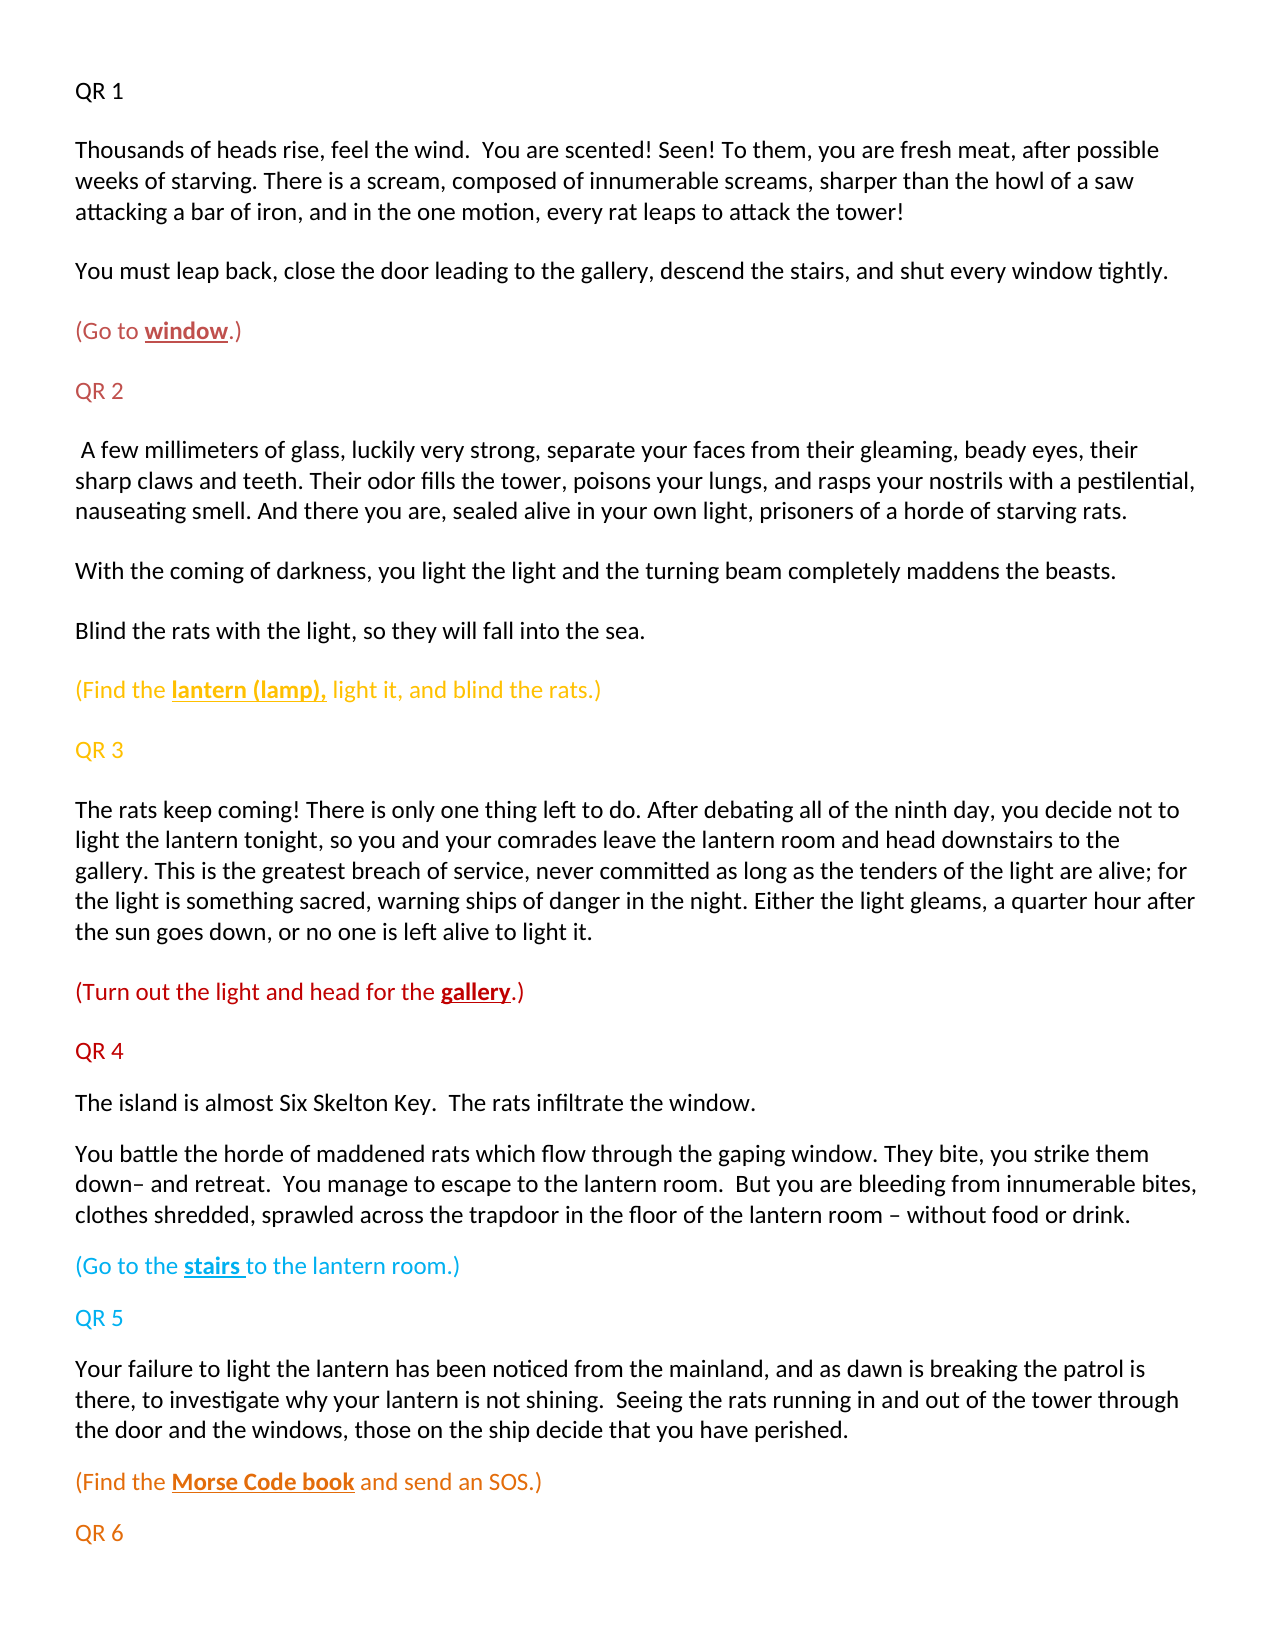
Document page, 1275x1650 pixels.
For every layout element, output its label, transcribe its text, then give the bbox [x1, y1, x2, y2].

text Thousands of heads rise, feel the wind. You are scented! Seen! To them, you are fresh meat, after possible weeks of starving. There is a scream, composed of innumerable screams, sharper than the howl of a saw attacking a bar of iron, and in the one motion, every rat leaps to attack the tower! [75, 135, 1200, 226]
text (Go to window.) [75, 315, 1200, 346]
text (Go to the stairs to the lantern room.) [75, 1251, 1200, 1281]
text A few millimeters of glass, luckily very strong, separate your faces from their gleaming, beady eyes, their sharp claws and teeth. Their odor fills the tower, poisons your lungs, and rasps your nostrils with a pestilential, nauseating smell. And there you are, sealed alive in your own light, prisoners of a horde of starving rats. [75, 434, 1200, 526]
text QR 3 [75, 734, 1200, 765]
text You must leap back, close the door leading to the gallery, descend the stairs, and shut every window tightly. [75, 255, 1200, 286]
text (Find the Morse Code book and send an SOS.) [75, 1466, 1200, 1496]
text QR 1 [75, 75, 1200, 106]
text Blind the rats with the light, so they will fall into the sea. [75, 615, 1200, 645]
text (Find the lantern (lamp), light it, and blind the rats.) [75, 674, 1200, 705]
text QR 6 [75, 1517, 1200, 1547]
text The island is almost Six Skelton Key. The rats infiltrate the window. [75, 1087, 1200, 1117]
text QR 4 [75, 1035, 1200, 1066]
text The rats keep coming! There is only one thing left to do. After debating all of the ninth day, you decide not to light the lantern tonight, so you and your comrades leave the lantern room and head downstairs to the gallery. This is the greatest breach of service, never committed as long as the tenders of the light are alive; for the light is something sacred, warning ships of danger in the night. Either the light gleams, a quarter hour after the sun goes down, or no one is left alive to light it. [75, 794, 1200, 947]
text You battle the horde of maddened rats which flow through the gaping window. They bite, you strike them down– and retreat. You manage to escape to the lantern room. But you are bleeding from innumerable bites, clothes shredded, sprawled across the trapdoor in the floor of the lantern room – without food or drink. [75, 1138, 1200, 1230]
text (Turn out the light and head for the gallery.) [75, 976, 1200, 1006]
text QR 5 [75, 1302, 1200, 1332]
text With the coming of darkness, you light the light and the turning beam completely maddens the beasts. [75, 555, 1200, 586]
text Your failure to light the lantern has been noticed from the mainland, and as dawn is breaking the patrol is there, to investigate why your lantern is not shining. Seeing the rats running in and out of the tower through the door and the windows, those on the ship decide that you have perished. [75, 1353, 1200, 1445]
text QR 2 [75, 375, 1200, 405]
